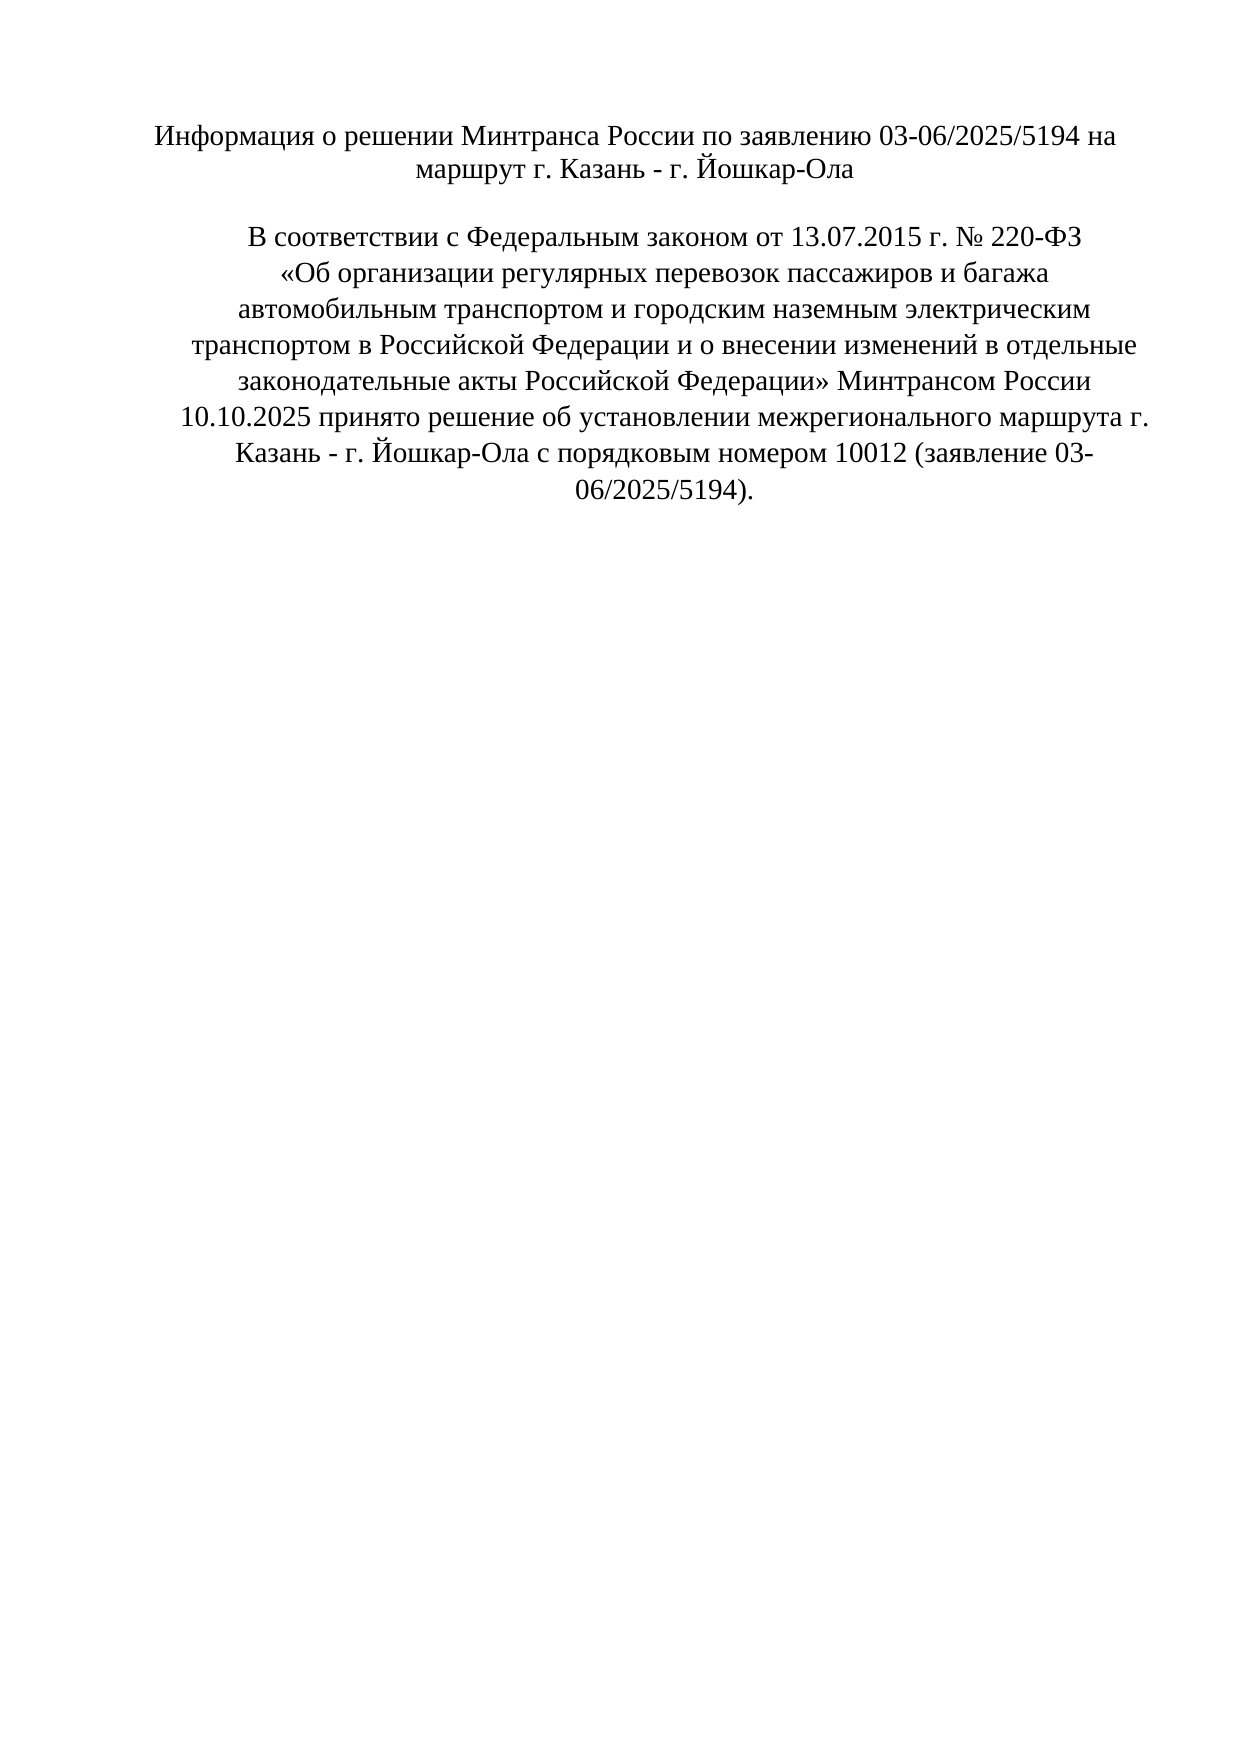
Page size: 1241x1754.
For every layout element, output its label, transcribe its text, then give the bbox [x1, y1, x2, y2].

text В соответствии с Федеральным законом от 13.07.2015 г. № 220-ФЗ «Об организации регулярных перевозок пассажиров и багажа автомобильным транспортом и городским наземным электрическим транспортом в Российской Федерации и о внесении изменений в отдельные законодательные акты Российской Федерации» Минтрансом России 10.10.2025 принято решение об установлении межрегионального маршрута г. Казань - г. Йошкар-Ола с порядковым номером 10012 (заявление 03-06/2025/5194). [177, 219, 1152, 505]
text Информация о решении Минтранса России по заявлению 03-06/2025/5194 на маршрут г. Казань - г. Йошкар-Ола [118, 118, 1152, 185]
